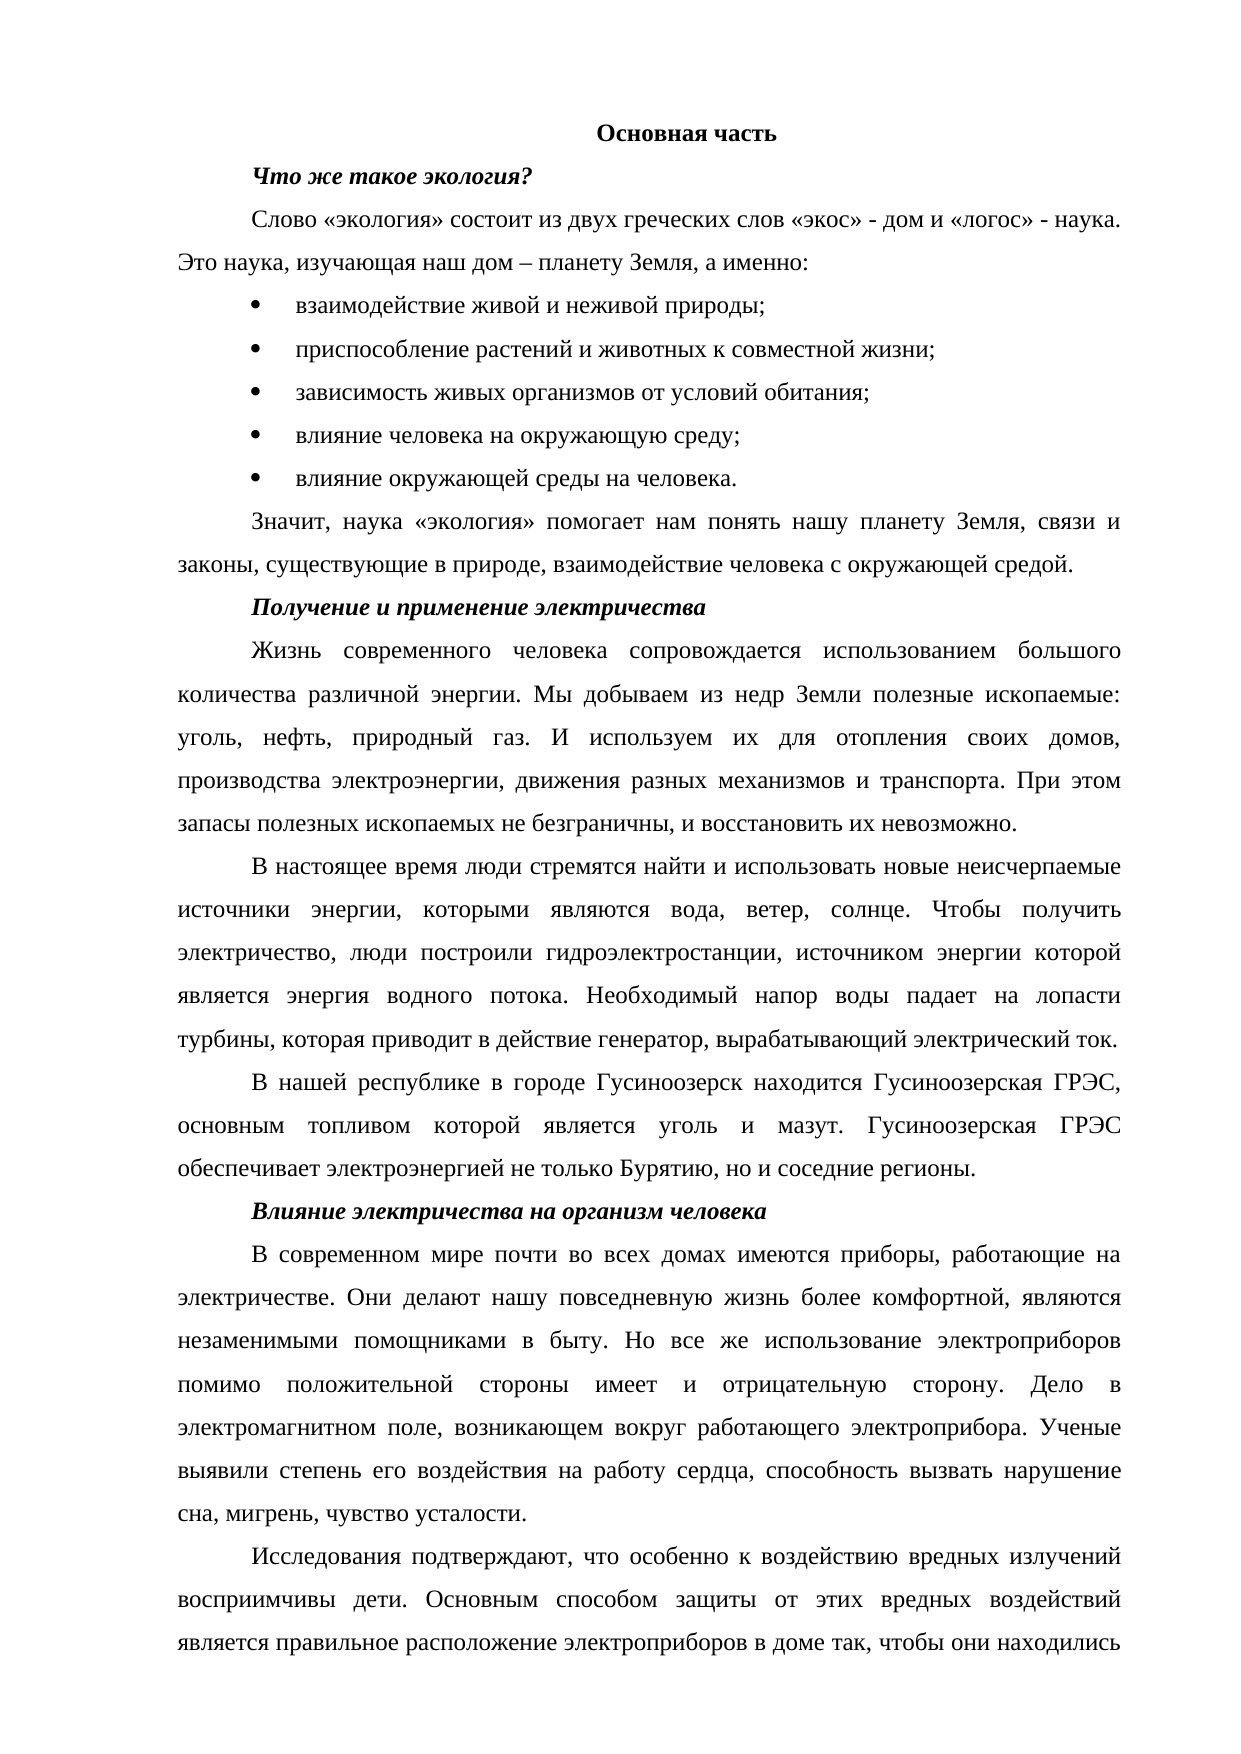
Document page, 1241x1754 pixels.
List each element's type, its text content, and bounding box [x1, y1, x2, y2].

list взаимодействие живой и неживой природы; [251, 291, 1122, 319]
list В настоящее время люди стремятся найти и использовать новые неисчерпаемые источники энергии, которыми являются вода, ветер, солнце. Чтобы получить электричество, люди построили гидроэлектростанции, источником энергии которой является энергия водного потока. Необходимый напор воды падает на лопасти турбины, которая приводит в действие генератор, вырабатывающий электрический ток. [177, 851, 1122, 1052]
list зависимость живых организмов от условий обитания; [251, 377, 1122, 406]
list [177, 1541, 1122, 1656]
list В нашей республике в городе Гусиноозерск находится Гусиноозерская ГРЭС, основным топливом которой является уголь и мазут. Гусиноозерская ГРЭС обеспечивает электроэнергией не только Бурятию, но и соседние регионы. [177, 1067, 1122, 1182]
list влияние окружающей среды на человека. [251, 463, 1122, 492]
text Значит, наука «экология» помогает нам понять нашу планету Земля, связи и законы, существующие в природе, взаимодействие человека с окружающей средой. [177, 506, 1122, 578]
list влияние человека на окружающую среду; [251, 420, 1122, 449]
list Получение и применение электричества [177, 592, 1122, 621]
list В современном мире почти во всех домах имеются приборы, работающие на электричестве. Они делают нашу повседневную жизнь более комфортной, являются незаменимыми помощниками в быту. Но все же использование электроприборов помимо положительной стороны имеет и отрицательную сторону. Дело в электромагнитном поле, возникающем вокруг работающего электроприбора. Ученые выявили степень его воздействия на работу сердца, способность вызвать нарушение сна, мигрень, чувство усталости. [177, 1239, 1122, 1527]
list Жизнь современного человека сопровождается использованием большого количества различной энергии. Мы добываем из недр Земли полезные ископаемые: уголь, нефть, природный газ. И используем их для отопления своих домов, производства электроэнергии, движения разных механизмов и транспорта. При этом запасы полезных ископаемых не безграничны, и восстановить их невозможно. [177, 636, 1122, 837]
list Слово «экология» состоит из двух греческих слов «экос» - дом и «логос» - наука. Это наука, изучающая наш дом – планету Земля, а именно: [177, 204, 1122, 276]
list Влияние электричества на организм человека [177, 1196, 1122, 1225]
list Основная часть [177, 118, 1122, 147]
list Что же такое экология? [177, 161, 1122, 190]
list приспособление растений и животных к совместной жизни; [251, 334, 1122, 362]
